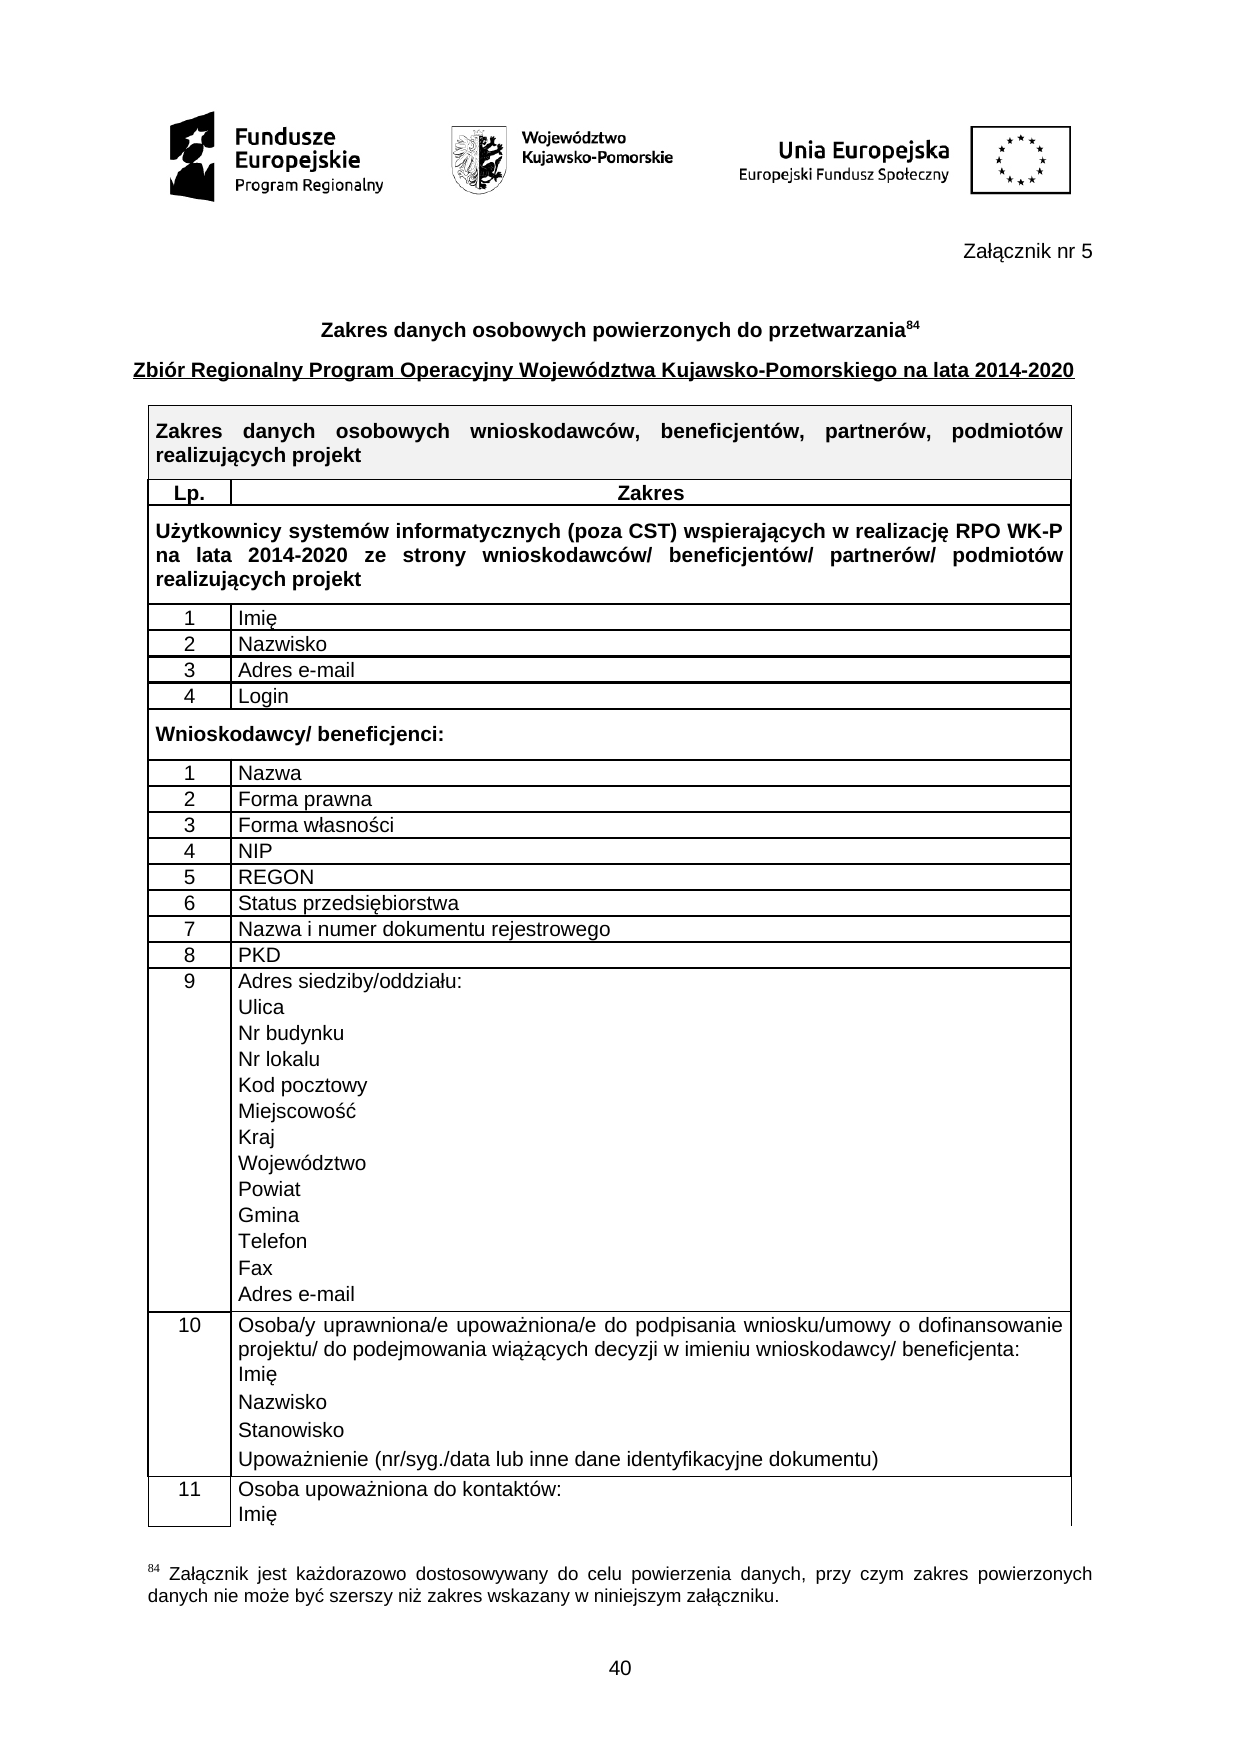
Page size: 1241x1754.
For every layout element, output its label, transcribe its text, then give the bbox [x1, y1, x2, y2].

picture [147, 88, 1093, 223]
table_cell Województwo [232, 1149, 1070, 1175]
table_cell Stanowisko [232, 1418, 1070, 1447]
table_cell Gmina [232, 1201, 1070, 1227]
table_cell 1 [149, 605, 230, 629]
table_cell 8 [149, 943, 230, 967]
table_cell Ulica [232, 993, 1070, 1019]
table_cell Status przedsiębiorstwa [232, 891, 1070, 915]
table_cell PKD [232, 943, 1070, 967]
table_cell Login [232, 684, 1070, 707]
table_cell Imię [232, 605, 1070, 629]
table_header Zakres danych osobowych wnioskodawców, beneficjentów, partnerów, podmiotów realizujących projekt [149, 406, 1071, 479]
table_cell Imię [232, 1361, 1070, 1389]
table_cell 3 [149, 813, 230, 837]
table_cell REGON [232, 865, 1070, 889]
table_cell 6 [149, 891, 230, 915]
table_cell 3 [149, 658, 230, 681]
table_cell 1 [149, 761, 230, 784]
table_cell Wnioskodawcy/ beneficjenci: [149, 710, 1070, 758]
text Zbiór Regionalny Program Operacyjny Województwa Kujawsko-Pomorskiego na lata 2014-2020 [133, 357, 1093, 381]
table_cell 2 [149, 787, 230, 811]
table_cell Fax [232, 1253, 1070, 1279]
table_cell 7 [149, 917, 230, 941]
table_cell Kod pocztowy [232, 1071, 1070, 1097]
table_cell Nazwisko [232, 1390, 1070, 1418]
table_cell Adres e-mail [232, 1279, 1070, 1311]
table_cell Powiat [232, 1175, 1070, 1201]
table_cell 4 [149, 839, 230, 863]
table_cell Forma własności [232, 813, 1070, 837]
table_cell 5 [149, 865, 230, 889]
table_cell Adres siedziby/oddziału: [232, 969, 1070, 993]
table_cell Użytkownicy systemów informatycznych (poza CST) wspierających w realizację RPO WK-P na lata 2014-2020 ze strony wnioskodawców/ beneficjentów/ partnerów/ podmiotów realizujących projekt [149, 506, 1070, 603]
text Załącznik nr 5 [148, 239, 1093, 263]
table_cell 4 [149, 684, 230, 707]
text Zakres danych osobowych powierzonych do przetwarzania [148, 318, 1093, 342]
table_cell Upoważnienie (nr/syg./data lub inne dane identyfikacyjne dokumentu) [232, 1447, 1070, 1476]
table_cell Kraj [232, 1123, 1070, 1149]
table_cell Osoba upoważniona do kontaktów: [231, 1477, 1071, 1501]
table_cell Forma prawna [232, 787, 1070, 811]
table_cell Imię [231, 1501, 1071, 1526]
table_cell Telefon [232, 1227, 1070, 1253]
table_cell 2 [149, 631, 230, 655]
table_cell Adres e-mail [232, 658, 1070, 681]
table_cell 11 [149, 1477, 230, 1526]
table_cell Nazwa [232, 761, 1070, 784]
table_cell NIP [232, 839, 1070, 863]
table_cell 10 [149, 1313, 230, 1476]
table_cell Nazwisko [232, 631, 1070, 655]
table_cell Nr budynku [232, 1019, 1070, 1045]
table_cell Zakres [232, 480, 1070, 504]
table_cell Osoba/y uprawniona/e upoważniona/e do podpisania wniosku/umowy o dofinansowanie projektu/ do podejmowania wiążących decyzji w imieniu wnioskodawcy/ beneficjenta: [232, 1312, 1070, 1361]
table_cell Nr lokalu [232, 1045, 1070, 1071]
table_cell Miejscowość [232, 1097, 1070, 1123]
table_cell 9 [149, 969, 230, 1311]
table_cell Lp. [149, 480, 230, 504]
table_cell Nazwa i numer dokumentu rejestrowego [232, 917, 1070, 941]
